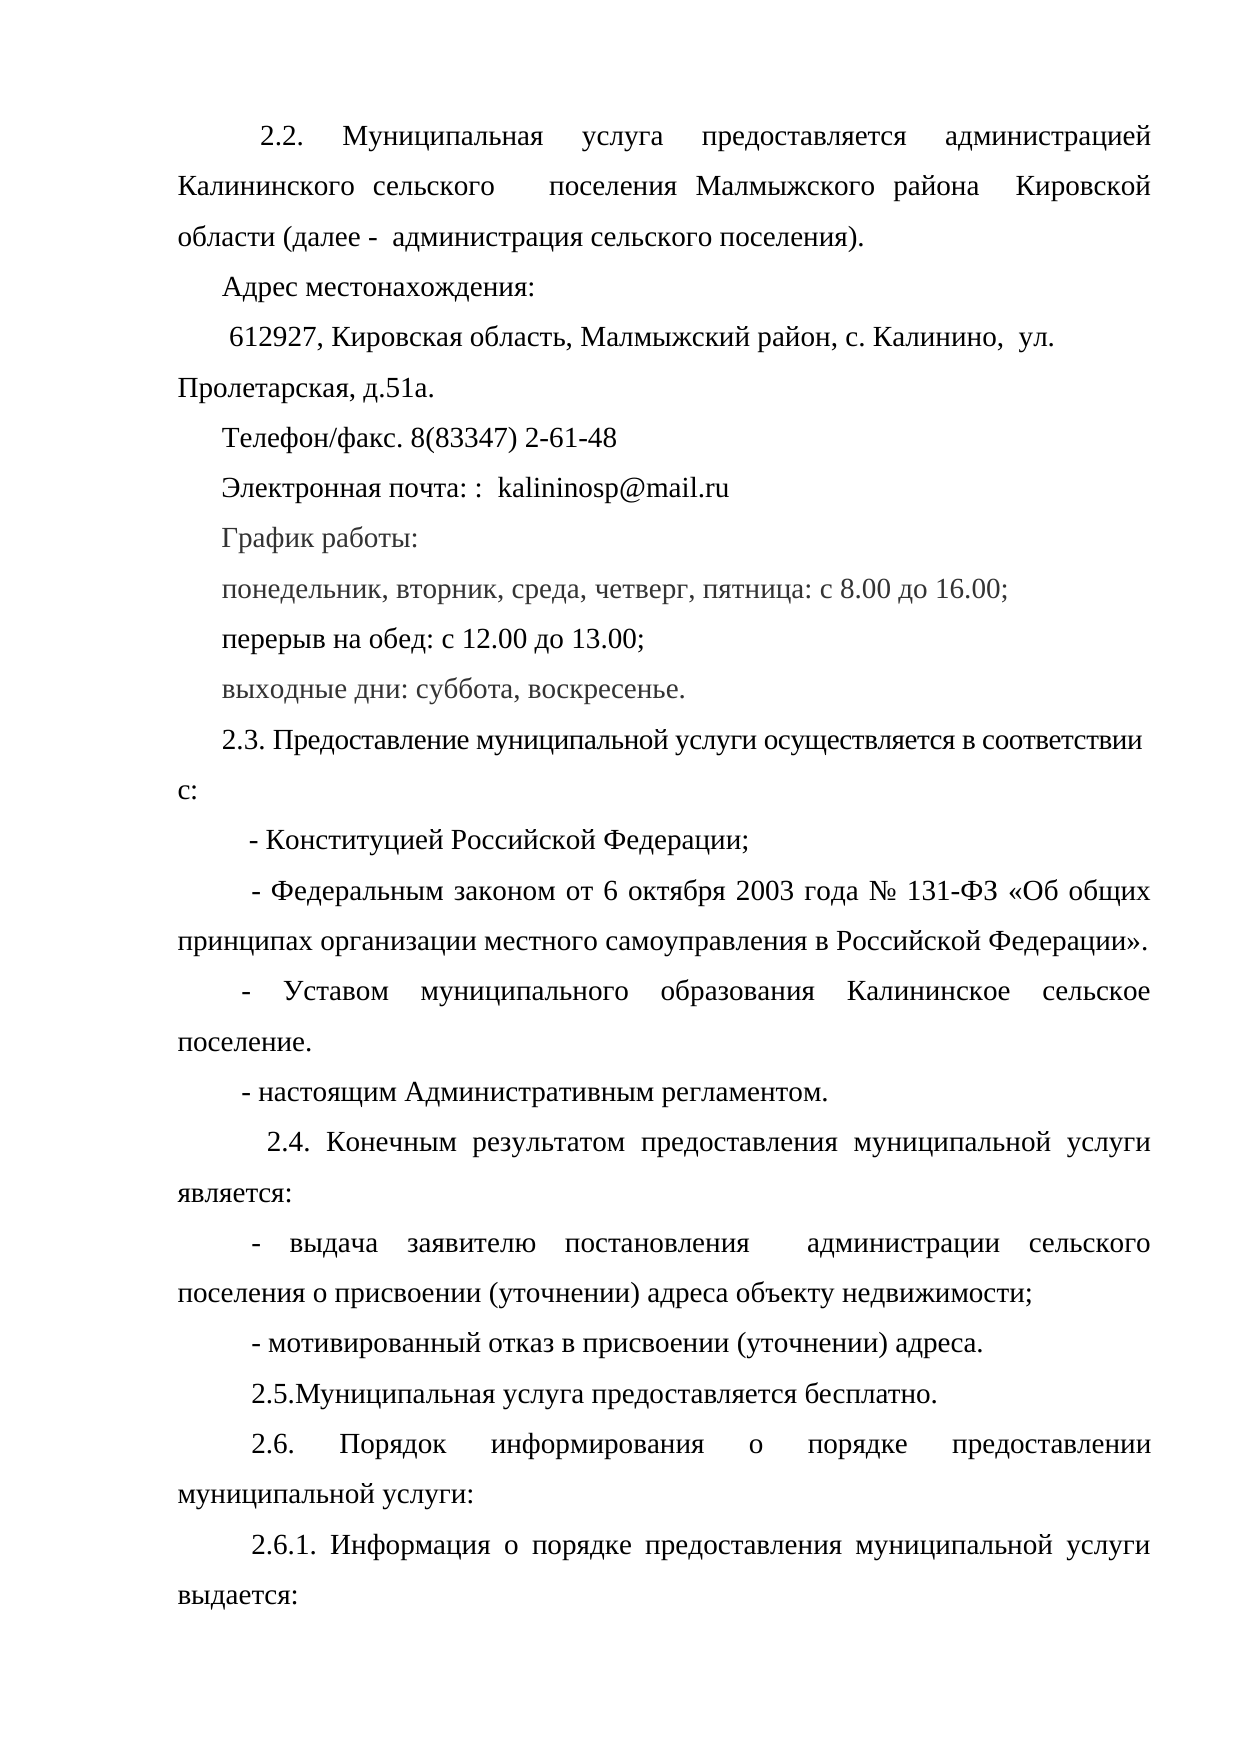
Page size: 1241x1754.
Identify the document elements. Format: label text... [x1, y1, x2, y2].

text - выдача заявителю постановления администрации сельского поселения о присвоении (уточнении) адреса объекту недвижимости; [177, 1225, 1152, 1309]
text График работы: [177, 521, 1152, 554]
text понедельник, вторник, среда, четверг, пятница: с 8.00 до 16.00; [177, 571, 1152, 604]
text выходные дни: суббота, воскресенье. [177, 672, 1152, 705]
text 2.5.Муниципальная услуга предоставляется бесплатно. [177, 1376, 1152, 1409]
text 2.3. Предоставление муниципальной услуги осуществляется в соответствии с: [177, 722, 1152, 806]
text - мотивированный отказ в присвоении (уточнении) адреса. [177, 1326, 1152, 1359]
text Телефон/факс. 8(83347) 2-61-48 [177, 420, 1152, 453]
text Электронная почта: : kalininosp@mail.ru [177, 470, 1152, 504]
text 2.2. Муниципальная услуга предоставляется администрацией Калининского сельского поселения Малмыжского района Кировской области (далее - администрация сельского поселения). [177, 118, 1152, 252]
text 2.6. Порядок информирования о порядке предоставлении муниципальной услуги: [177, 1426, 1152, 1510]
text - Конституцией Российской Федерации; [241, 822, 1152, 856]
text - настоящим Административным регламентом. [241, 1074, 1152, 1108]
text перерыв на обед: с 12.00 до 13.00; [177, 621, 1152, 655]
text - Уставом муниципального образования Калининское сельское поселение. [177, 973, 1152, 1057]
text Адрес местонахождения: [177, 269, 1152, 303]
text - Федеральным законом от 6 октября 2003 года № 131-ФЗ «Об общих принципах организации местного самоуправления в Российской Федерации». [177, 873, 1152, 957]
text 2.4. Конечным результатом предоставления муниципальной услуги является: [177, 1124, 1152, 1208]
text 2.6.1. Информация о порядке предоставления муниципальной услуги выдается: [177, 1527, 1152, 1611]
text 612927, Кировская область, Малмыжский район, с. Калинино, ул. Пролетарская, д.51а. [177, 319, 1152, 403]
